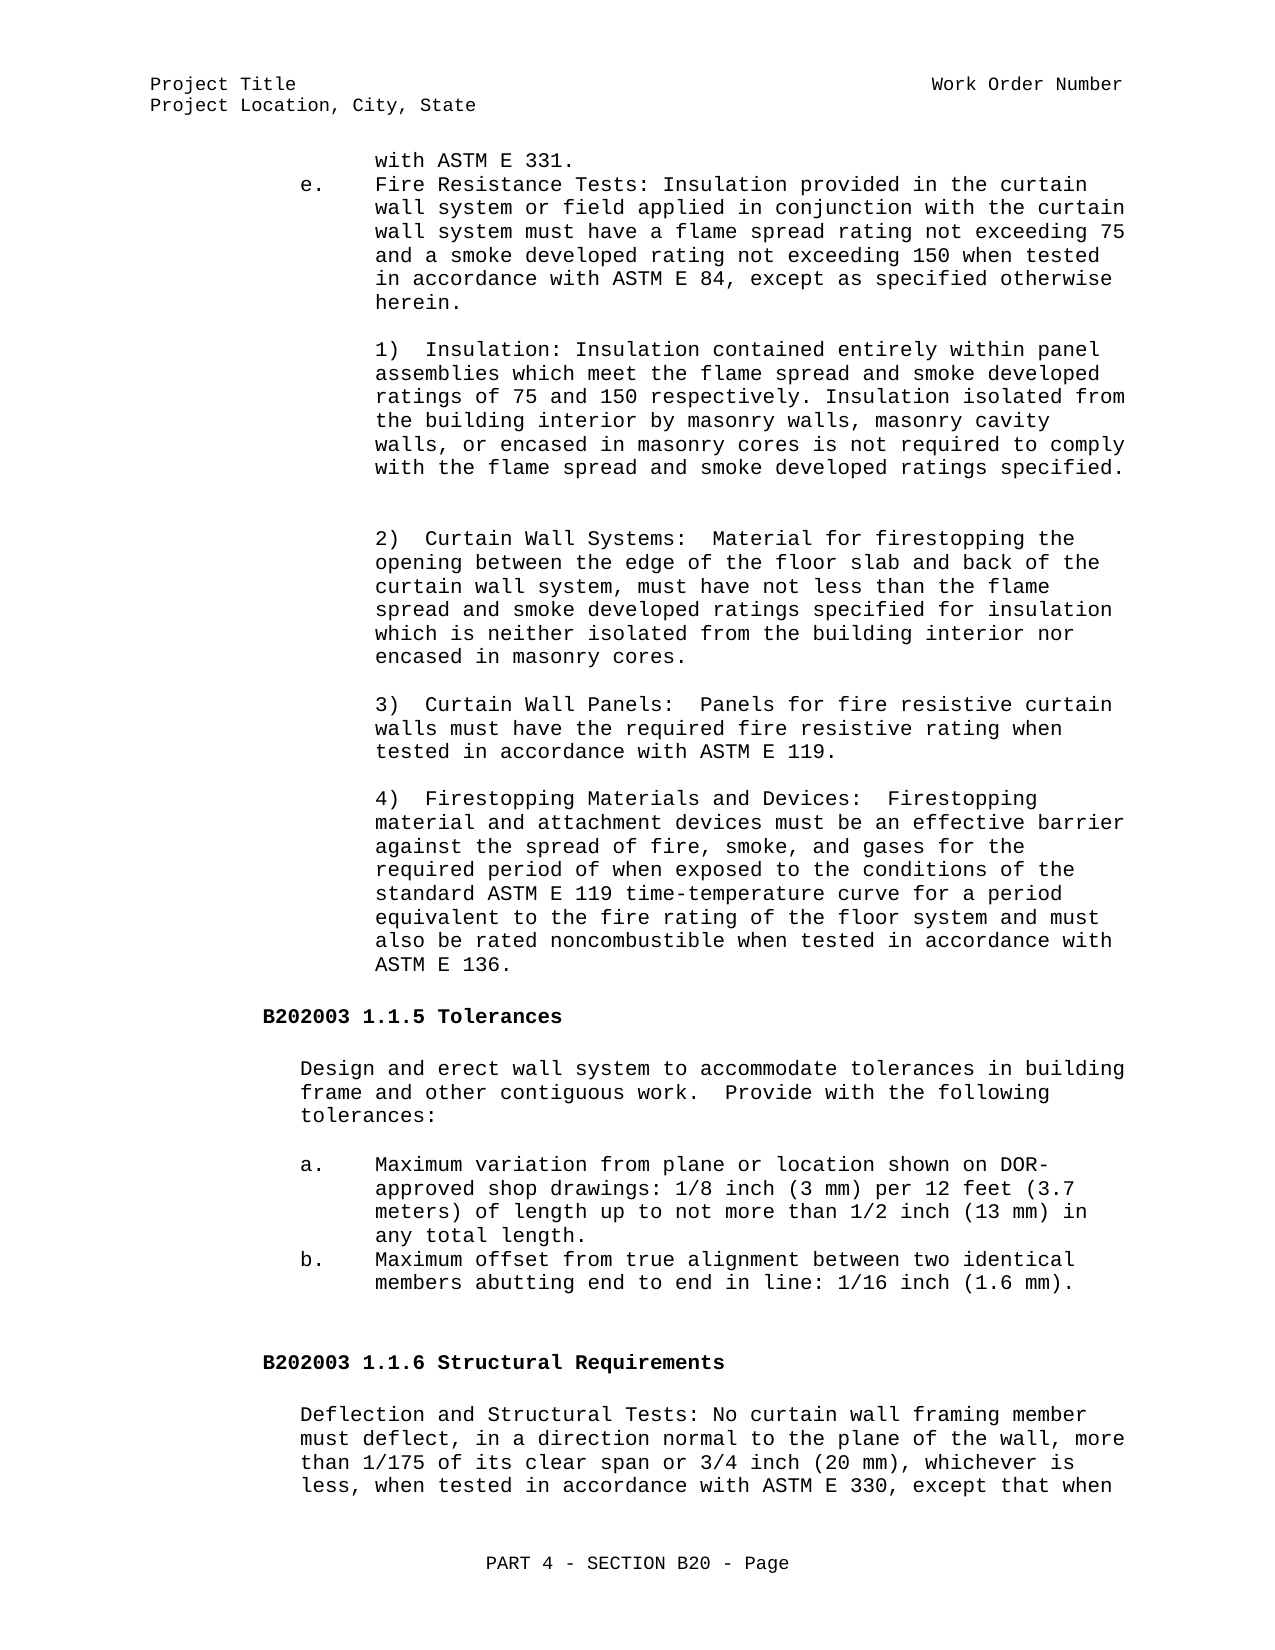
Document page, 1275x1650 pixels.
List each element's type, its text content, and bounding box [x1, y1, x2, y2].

text a. Maximum variation from plane or location shown on DOR-approved shop drawings: 1/8 inch (3 mm) per 12 feet (3.7 meters) of length up to not more than 1/2 inch (13 mm) in any total length. [300, 1154, 1125, 1249]
text Design and erect wall system to accommodate tolerances in building frame and other contiguous work. Provide with the following tolerances: [300, 1058, 1125, 1129]
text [300, 150, 1125, 174]
text B202003 1.1.5 Tolerances [225, 1006, 1125, 1030]
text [300, 1404, 1125, 1499]
text b. Maximum offset from true alignment between two identical members abutting end to end in line: 1/16 inch (1.6 mm). [300, 1249, 1125, 1324]
text B202003 1.1.6 Structural Requirements [225, 1352, 1125, 1376]
text e. Fire Resistance Tests: Insulation provided in the curtain wall system or field applied in conjunction with the curtain wall system must have a flame spread rating not exceeding 75 and a smoke developed rating not exceeding 150 when tested in accordance with ASTM E 84, except as specified otherwise herein. 1) Insulation: Insulation contained entirely within panel assemblies which meet the flame spread and smoke developed ratings of 75 and 150 respectively. Insulation isolated from the building interior by masonry walls, masonry cavity walls, or encased in masonry cores is not required to comply with the flame spread and smoke developed ratings specified. 2) Curtain Wall Systems: Material for firestopping the opening between the edge of the floor slab and back of the curtain wall system, must have not less than the flame spread and smoke developed ratings specified for insulation which is neither isolated from the building interior nor encased in masonry cores. 3) Curtain Wall Panels: Panels for fire resistive curtain walls must have the required fire resistive rating when tested in accordance with ASTM E 119. 4) Firestopping Materials and Devices: Firestopping material and attachment devices must be an effective barrier against the spread of fire, smoke, and gases for the required period of when exposed to the conditions of the standard ASTM E 119 time-temperature curve for a period equivalent to the fire rating of the floor system and must also be rated noncombustible when tested in accordance with ASTM E 136. [300, 174, 1125, 978]
